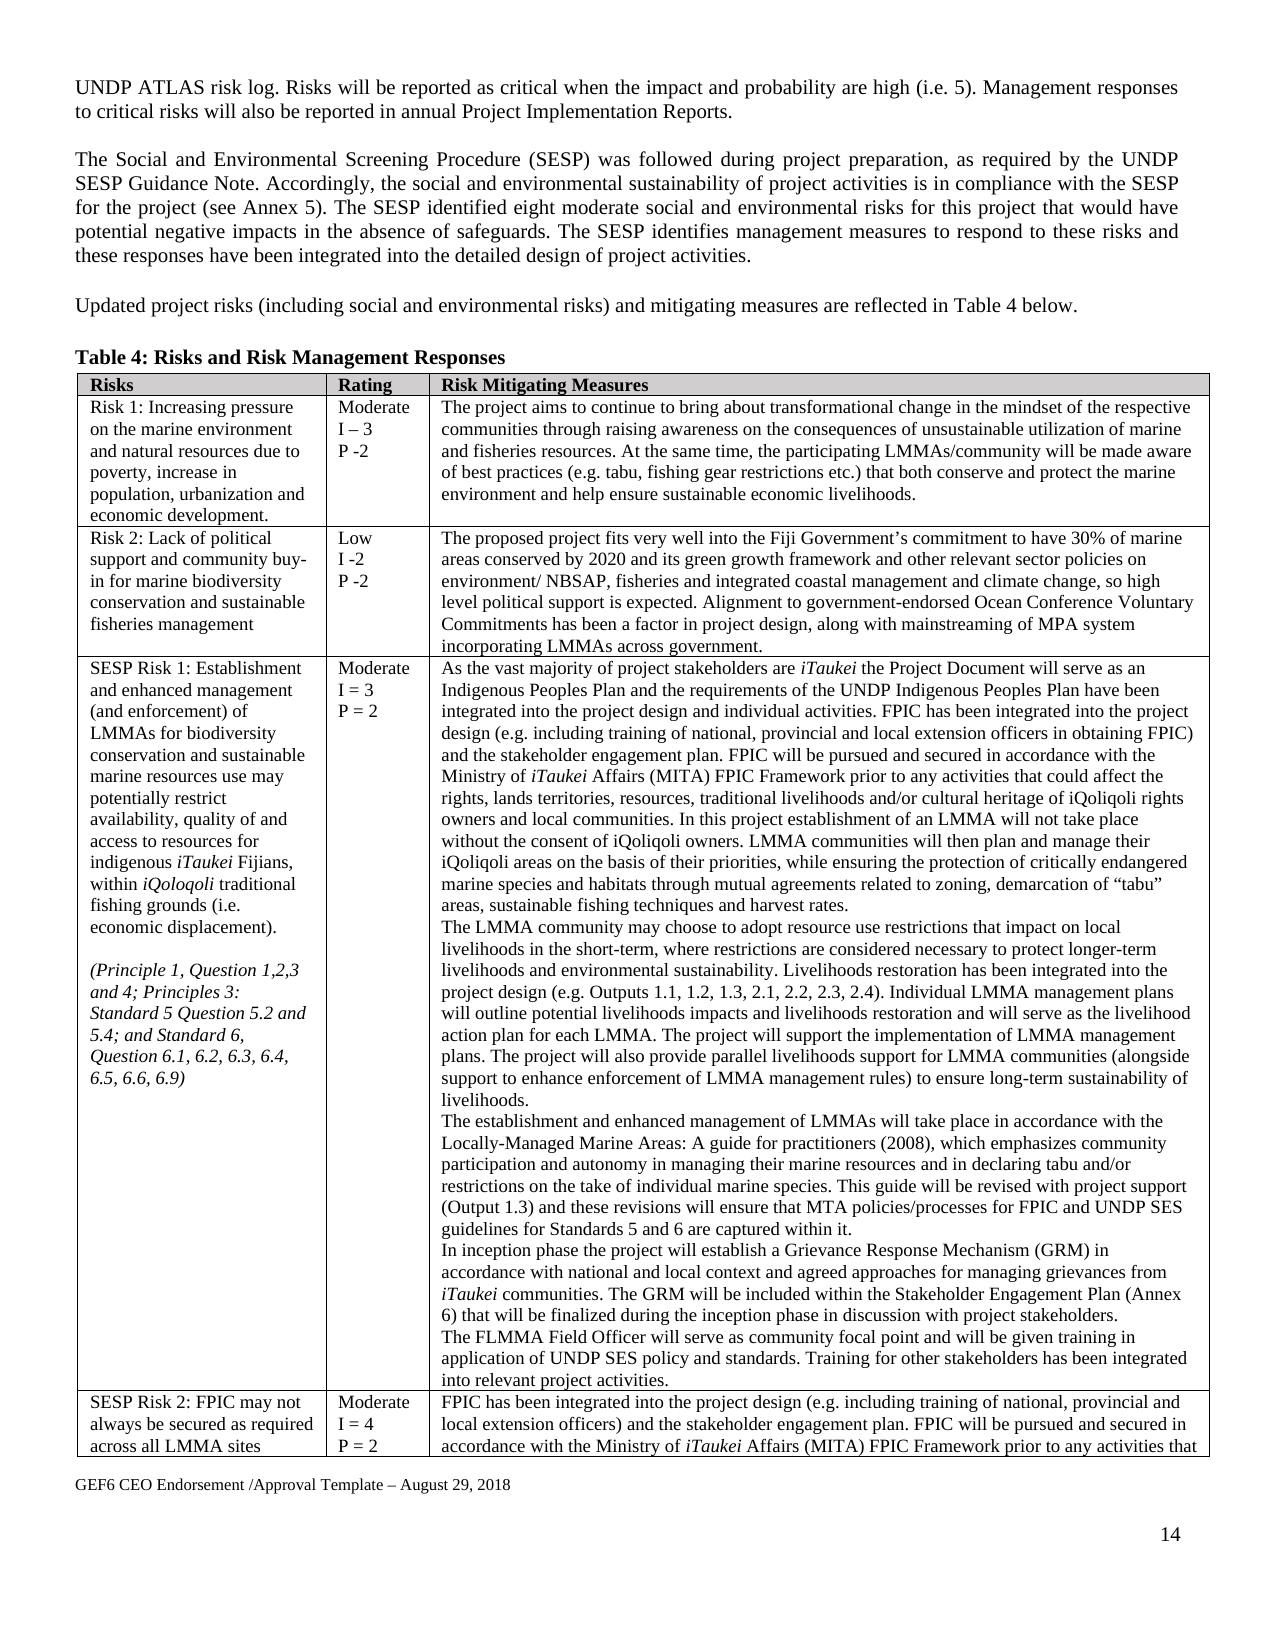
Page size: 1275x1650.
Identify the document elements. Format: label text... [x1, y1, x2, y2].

table_cell As the vast majority of project stakeholders are iTaukei the Project Document will serve as an Indigenous Peoples Plan and the requirements of the UNDP Indigenous Peoples Plan have been integrated into the project design and individual activities. FPIC has been integrated into the project design (e.g. including training of national, provincial and local extension officers in obtaining FPIC) and the stakeholder engagement plan. FPIC will be pursued and secured in accordance with the Ministry of iTaukei Affairs (MITA) FPIC Framework prior to any activities that could affect the rights, lands territories, resources, traditional livelihoods and/or cultural heritage of iQoliqoli rights owners and local communities. In this project establishment of an LMMA will not take place without the consent of iQoliqoli owners. LMMA communities will then plan and manage their iQoliqoli areas on the basis of their priorities, while ensuring the protection of critically endangered marine species and habitats through mutual agreements related to zoning, demarcation of “tabu” areas, sustainable fishing techniques and harvest rates. The LMMA community may choose to adopt resource use restrictions that impact on local livelihoods in the short-term, where restrictions are considered necessary to protect longer-term livelihoods and environmental sustainability. Livelihoods restoration has been integrated into the project design (e.g. Outputs 1.1, 1.2, 1.3, 2.1, 2.2, 2.3, 2.4). Individual LMMA management plans will outline potential livelihoods impacts and livelihoods restoration and will serve as the livelihood action plan for each LMMA. The project will support the implementation of LMMA management plans. The project will also provide parallel livelihoods support for LMMA communities (alongside support to enhance enforcement of LMMA management rules) to ensure long-term sustainability of livelihoods. The establishment and enhanced management of LMMAs will take place in accordance with the Locally-Managed Marine Areas: A guide for practitioners (2008), which emphasizes community participation and autonomy in managing their marine resources and in declaring tabu and/or restrictions on the take of individual marine species. This guide will be revised with project support (Output 1.3) and these revisions will ensure that MTA policies/processes for FPIC and UNDP SES guidelines for Standards 5 and 6 are captured within it. In inception phase the project will establish a Grievance Response Mechanism (GRM) in accordance with national and local context and agreed approaches for managing grievances from iTaukei communities. The GRM will be included within the Stakeholder Engagement Plan (Annex 6) that will be finalized during the inception phase in discussion with project stakeholders. The FLMMA Field Officer will serve as community focal point and will be given training in application of UNDP SES policy and standards. Training for other stakeholders has been integrated into relevant project activities. [430, 657, 1209, 1390]
table_cell Moderate I = 3 P = 2 [327, 657, 429, 1390]
table_cell SESP Risk 1: Establishment and enhanced management (and enforcement) of LMMAs for biodiversity conservation and sustainable marine resources use may potentially restrict availability, quality of and access to resources for indigenous iTaukei Fijians, within iQoloqoli traditional fishing grounds (i.e. economic displacement). (Principle 1, Question 1,2,3 and 4; Principles 3: Standard 5 Question 5.2 and 5.4; and Standard 6, Question 6.1, 6.2, 6.3, 6.4, 6.5, 6.6, 6.9) [78, 657, 326, 1390]
text Table 4: Risks and Risk Management Responses [75, 345, 1181, 369]
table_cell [78, 1391, 326, 1456]
table_header Risk Mitigating Measures [430, 374, 1209, 395]
table_cell Low I -2 P -2 [327, 527, 429, 656]
table_cell Risk 2: Lack of political support and community buy-in for marine biodiversity conservation and sustainable fisheries management [78, 527, 326, 656]
table_cell The proposed project fits very well into the Fiji Government’s commitment to have 30% of marine areas conserved by 2020 and its green growth framework and other relevant sector policies on environment/ NBSAP, fisheries and integrated coastal management and climate change, so high level political support is expected. Alignment to government-endorsed Ocean Conference Voluntary Commitments has been a factor in project design, along with mainstreaming of MPA system incorporating LMMAs across government. [430, 527, 1209, 656]
table_cell Moderate I – 3 P -2 [327, 396, 429, 526]
table_header Risks [78, 374, 326, 395]
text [75, 75, 1181, 123]
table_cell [430, 1391, 1209, 1456]
table_header Rating [327, 374, 429, 395]
text The Social and Environmental Screening Procedure (SESP) was followed during project preparation, as required by the UNDP SESP Guidance Note. Accordingly, the social and environmental sustainability of project activities is in compliance with the SESP for the project (see Annex 5). The SESP identified eight moderate social and environmental risks for this project that would have potential negative impacts in the absence of safeguards. The SESP identifies management measures to respond to these risks and these responses have been integrated into the detailed design of project activities. [75, 147, 1181, 267]
table_cell Risk 1: Increasing pressure on the marine environment and natural resources due to poverty, increase in population, urbanization and economic development. [78, 396, 326, 526]
text Updated project risks (including social and environmental risks) and mitigating measures are reflected in Table 4 below. [75, 292, 1181, 317]
table_cell The project aims to continue to bring about transformational change in the mindset of the respective communities through raising awareness on the consequences of unsustainable utilization of marine and fisheries resources. At the same time, the participating LMMAs/community will be made aware of best practices (e.g. tabu, fishing gear restrictions etc.) that both conserve and protect the marine environment and help ensure sustainable economic livelihoods. [430, 396, 1209, 526]
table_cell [327, 1391, 429, 1456]
